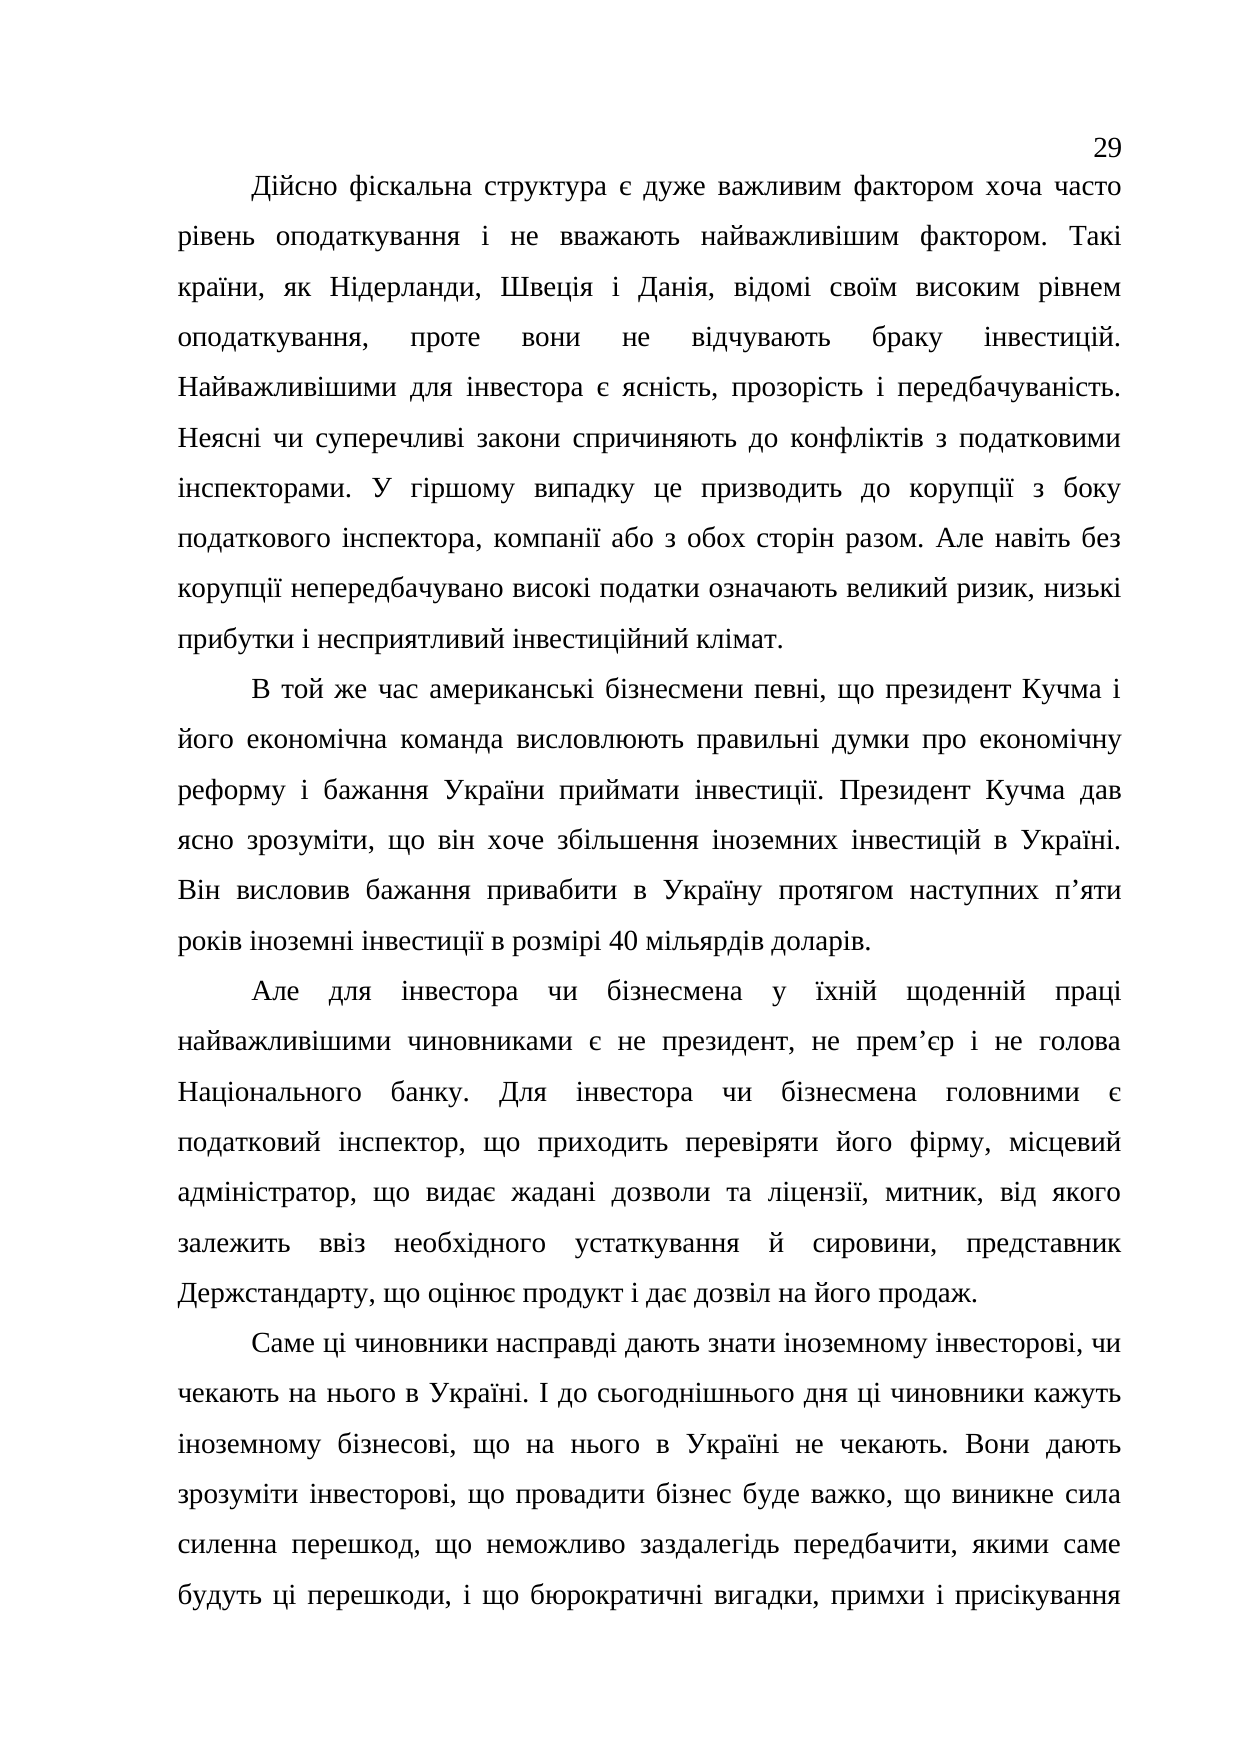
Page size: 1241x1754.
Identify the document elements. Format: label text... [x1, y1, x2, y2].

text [177, 1326, 1122, 1611]
text В той же час американські бізнесмени певні, що президент Кучма і його економічна команда висловлюють правильні думки про економічну реформу і бажання України приймати інвестиції. Президент Кучма дав ясно зрозуміти, що він хоче збільшення іноземних інвестицій в Україні. Він висловив бажання привабити в Україну протягом наступних п’яти років іноземні інвестиції в розмірі 40 мільярдів доларів. [177, 671, 1122, 957]
text Але для інвестора чи бізнесмена у їхній щоденній праці найважливішими чиновниками є не президент, не прем’єр і не голова Національного банку. Для інвестора чи бізнесмена головними є податковий інспектор, що приходить перевіряти його фірму, місцевий адміністратор, що видає жадані дозволи та ліцензії, митник, від якого залежить ввіз необхідного устаткування й сировини, представник Держстандарту, що оцінює продукт і дає дозвіл на його продаж. [177, 973, 1122, 1309]
text Дійсно фіскальна структура є дуже важливим фактором хоча часто рівень оподаткування і не вважають найважливішим фактором. Такі країни, як Нідерланди, Швеція і Данія, відомі своїм високим рівнем оподаткування, проте вони не відчувають браку інвестицій. Найважливішими для інвестора є ясність, прозорість і передбачуваність. Неясні чи суперечливі закони спричиняють до конфліктів з податковими інспекторами. У гіршому випадку це призводить до корупції з боку податкового інспектора, компанії або з обох сторін разом. Але навіть без корупції непередбачувано високі податки означають великий ризик, низькі прибутки і несприятливий інвестиційний клімат. [177, 168, 1122, 655]
